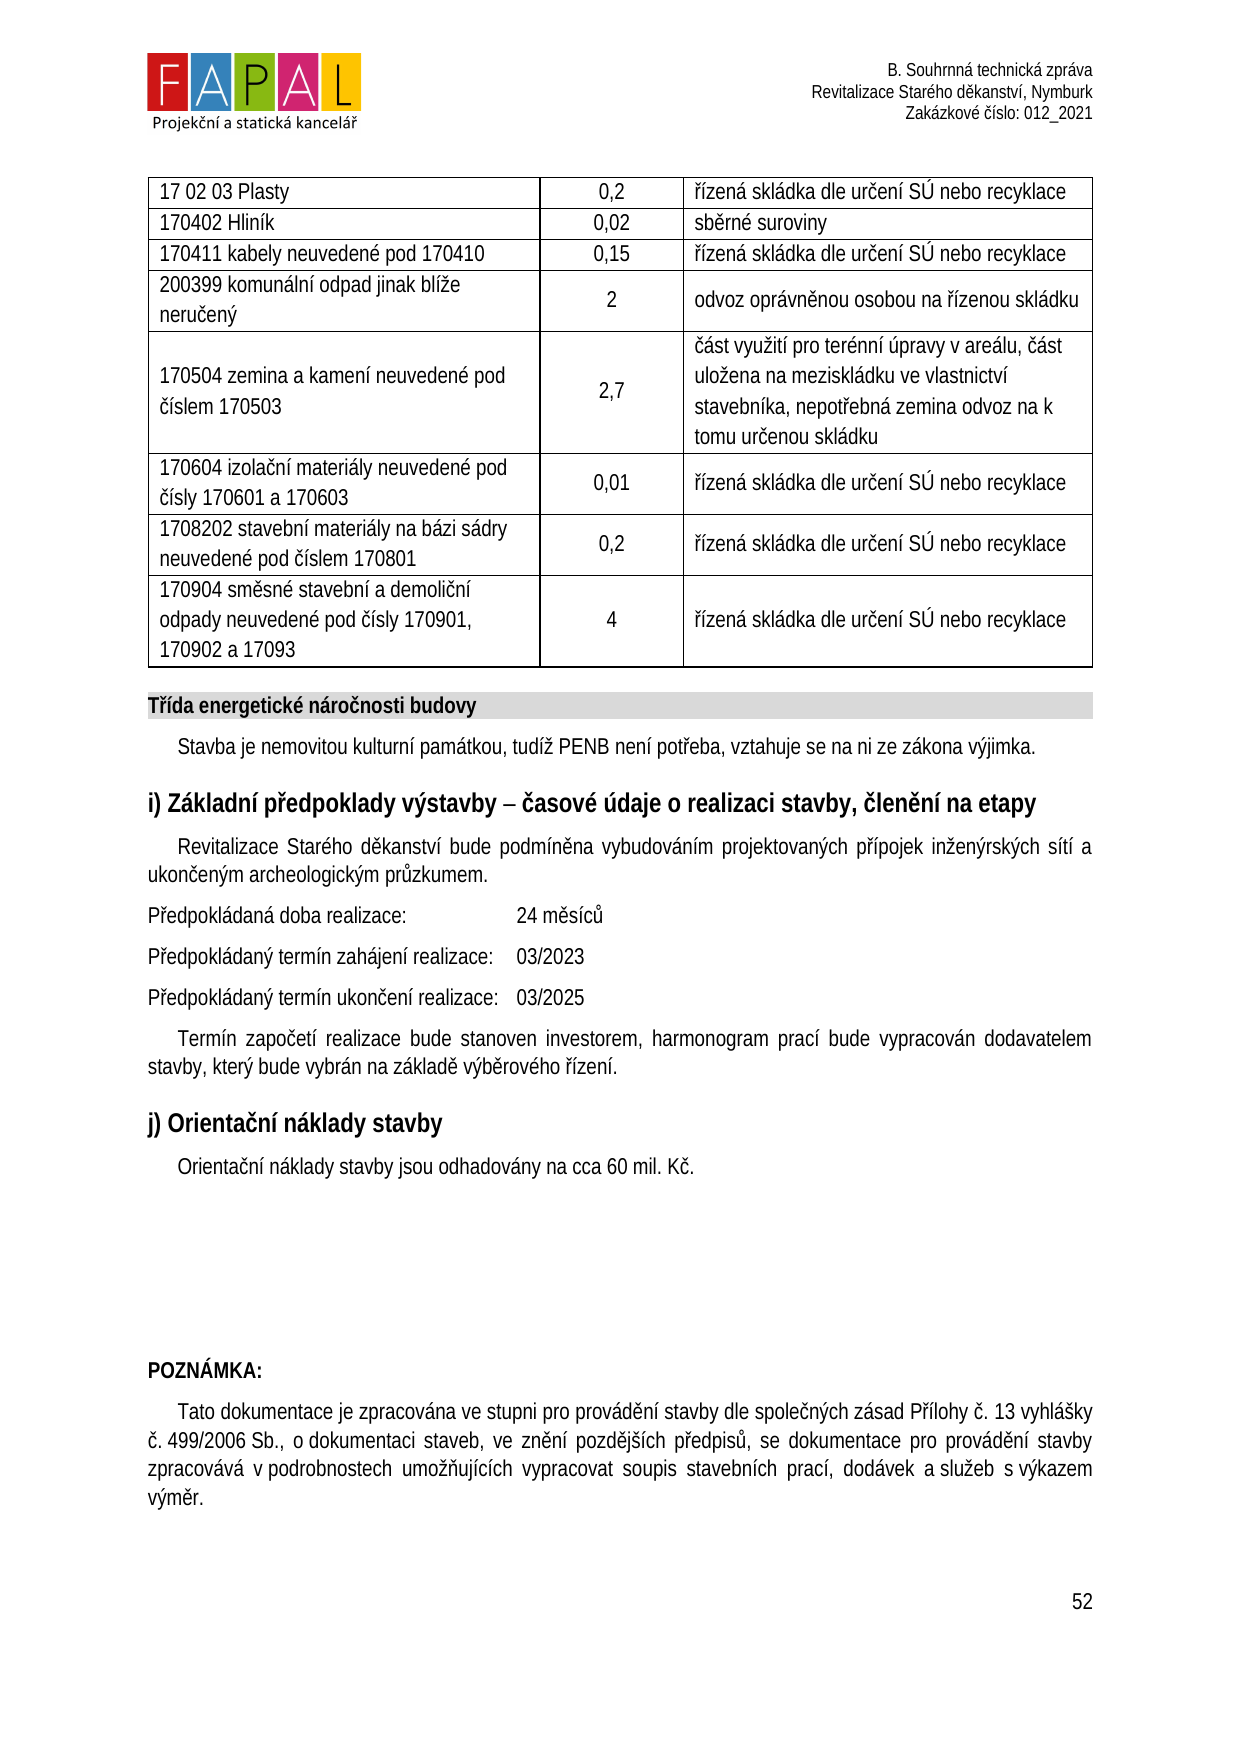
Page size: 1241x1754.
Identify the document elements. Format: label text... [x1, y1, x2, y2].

table_cell 4 [541, 576, 683, 666]
text Orientační náklady stavby jsou odhadovány na cca 60 mil. Kč. [148, 1153, 1093, 1179]
table_cell 1708202 stavební materiály na bázi sádry neuvedené pod číslem 170801 [149, 515, 539, 575]
table_cell 170904 směsné stavební a demoliční odpady neuvedené pod čísly 170901, 17093 [149, 576, 539, 666]
table_cell řízená skládka dle určení SÚ nebo recyklace [684, 576, 1092, 666]
text Tato dokumentace je zpracována ve stupni pro provádění stavby dle společných zásad Přílohy č. 13 vyhlášky č. 499/2006 Sb., o dokumentaci staveb, ve znění pozdějších předpisů, se dokumentace pro provádění stavby zpracovává v podrobnostech umožňujících vypracovat soupis stavebních prací, dodávek a služeb s výkazem výměr. [148, 1398, 1093, 1510]
table_cell 17 02 03 Plasty [149, 178, 539, 208]
table_cell část využití pro terénní úpravy v areálu, část uložena na meziskládku ve vlastnictví stavebníka, nepotřebná zemina odvoz na k tomu určenou skládku [684, 332, 1092, 453]
text Stavba je nemovitou kulturní památkou, tudíž PENB není potřeba, vztahuje se na ni ze zákona výjimka. [148, 733, 1093, 760]
table_cell sběrné suroviny [684, 209, 1092, 239]
table_cell 0,2 [541, 515, 683, 575]
text Revitalizace Starého děkanství bude podmíněna vybudováním projektovaných přípojek inženýrských sítí a ukončeným archeologickým průzkumem. [148, 833, 1093, 887]
table_cell 170604 izolační materiály neuvedené pod čísly 170603 [149, 454, 539, 514]
text Předpokládaný termín ukončení realizace: 03/2025 [148, 984, 1093, 1010]
table_cell 2 [541, 271, 683, 331]
table_cell řízená skládka dle určení SÚ nebo recyklace [684, 454, 1092, 514]
text POZNÁMKA: [148, 1357, 1093, 1384]
table_cell 2,7 [541, 332, 683, 453]
text Předpokládaný termín zahájení realizace: 03/2023 [148, 943, 1093, 969]
table_cell 0,01 [541, 454, 683, 514]
text Termín započetí realizace bude stanoven investorem, harmonogram prací bude vypracován dodavatelem stavby, který bude vybrán na základě výběrového řízení. [148, 1025, 1093, 1080]
subtitle i) Základní předpoklady výstavby – časové údaje o realizaci stavby, členění na etapy [148, 787, 1093, 818]
table_cell řízená skládka dle určení SÚ nebo recyklace [684, 515, 1092, 575]
table_cell 0,2 [541, 178, 683, 208]
picture [147, 53, 362, 135]
table_cell 0,15 [541, 240, 683, 270]
table_cell odvoz oprávněnou osobou na řízenou skládku [684, 271, 1092, 331]
subtitle j) Orientační náklady stavby [148, 1107, 1093, 1138]
table_cell 200399 komunální odpad jinak blíže neručený [149, 271, 539, 331]
table_cell 170411 kabely neuvedené pod 170410 [149, 240, 539, 270]
text Předpokládaná doba realizace: 24 měsíců [148, 902, 1093, 928]
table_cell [684, 178, 1092, 208]
table_cell 170504 zemina a kamení neuvedené pod číslem 170503 [149, 332, 539, 453]
table_cell 0,02 [541, 209, 683, 239]
table_cell 170402 Hliník [149, 209, 539, 239]
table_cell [684, 240, 1092, 270]
text Třída energetické náročnosti budovy [148, 692, 1093, 719]
